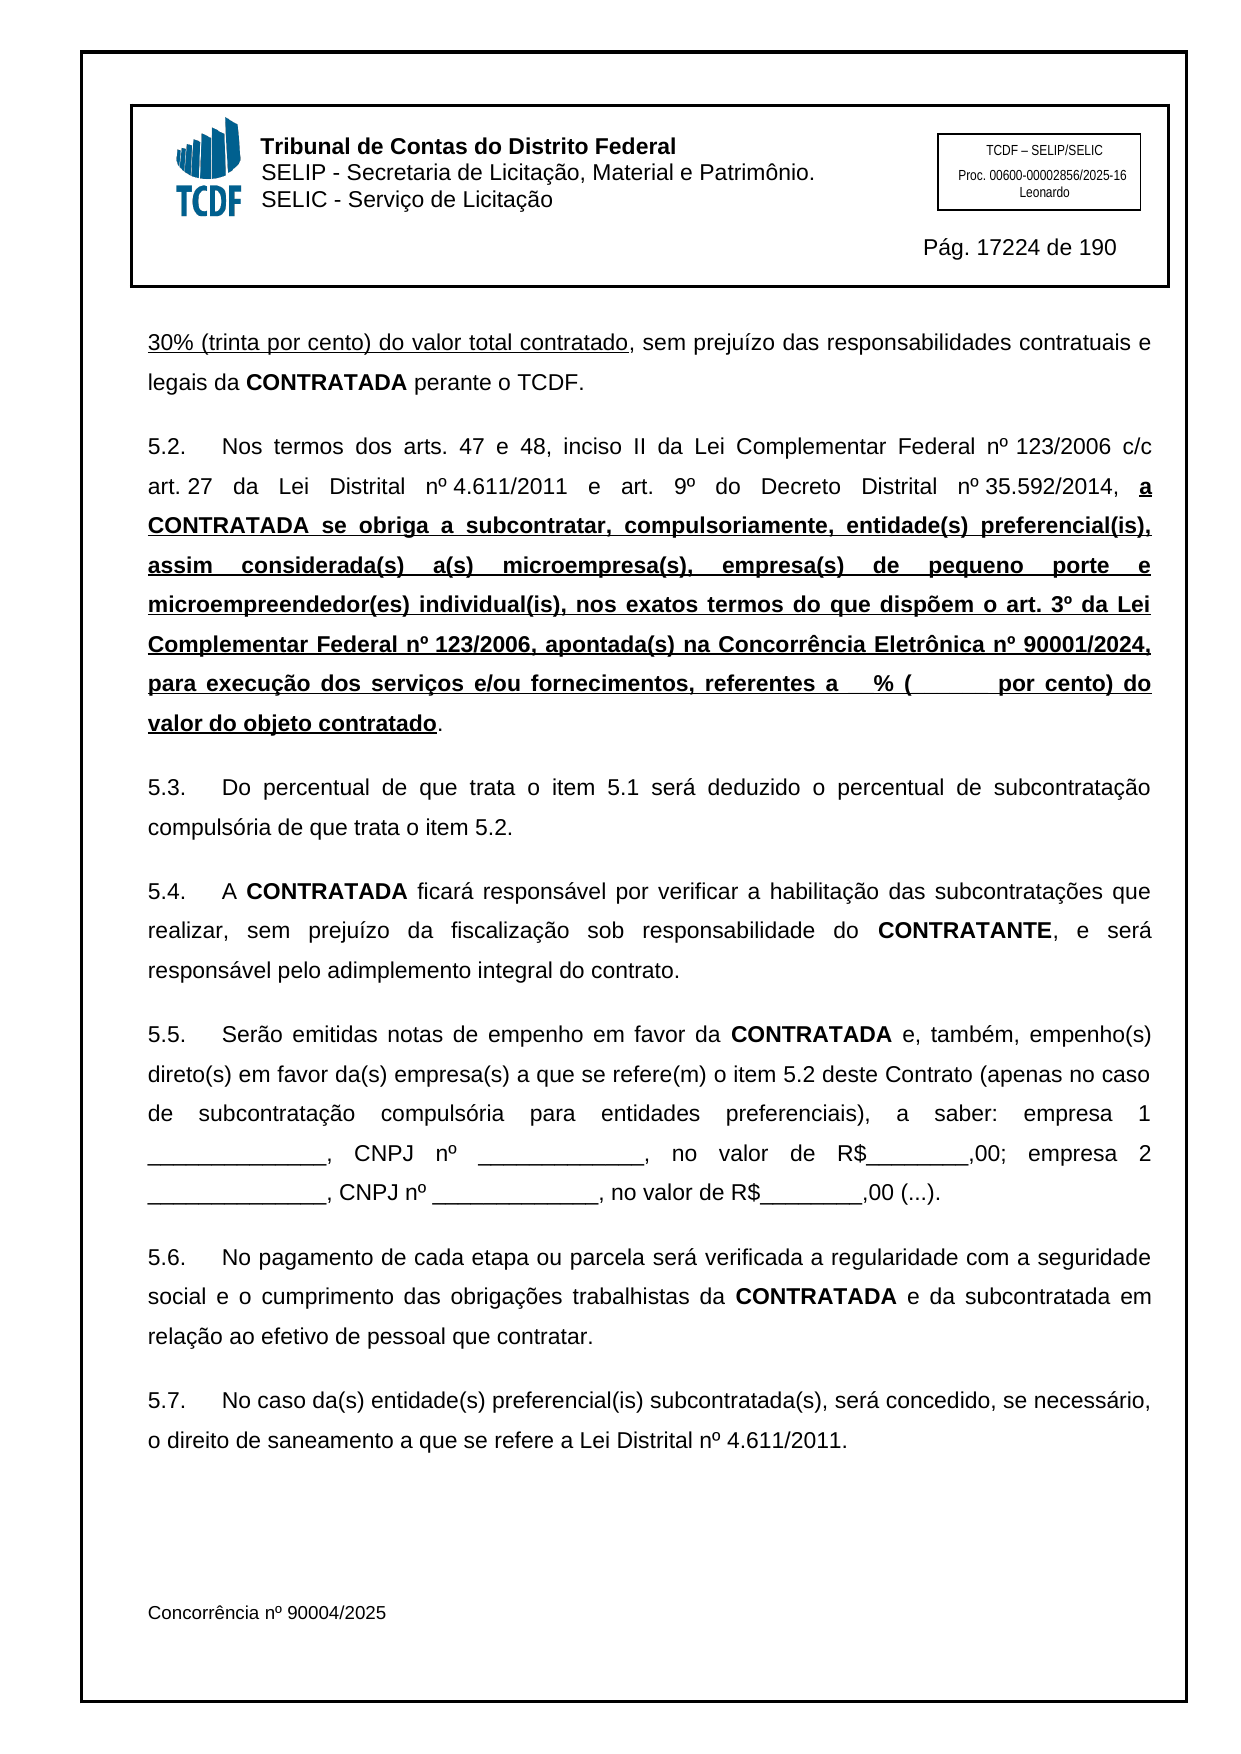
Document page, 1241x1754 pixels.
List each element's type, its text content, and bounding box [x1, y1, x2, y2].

text 5.2. Nos termos dos arts. 47 e 48, inciso II da Lei Complementar Federal nº 123/2006 c/c art. 27 da Lei Distrital nº 4.611/2011 e art. 9º do Decreto Distrital nº 35.592/2014, a CONTRATADA se obriga a subcontratar, compulsoriamente, entidade(s) preferencial(is), assim considerada(s) a(s) microempresa(s), empresa(s) de pequeno porte e microempreendedor(es) individual(is), nos exatos termos do que dispõem o art. 3º da Lei Complementar Federal nº 123/2006, apontada(s) na Concorrência Eletrônica nº 90001/2024, para execução dos serviços e/ou fornecimentos, referentes a __% (______ por cento) do valor do objeto contratado. [148, 536, 1152, 693]
text 5.4. A CONTRATADA ficará responsável por verificar a habilitação das subcontratações que realizar, sem prejuízo da fiscalização sob responsabilidade do CONTRATANTE, e será responsável pelo adimplemento integral do contrato. [148, 878, 1152, 983]
text 5.2. Nos termos dos arts. 47 e 48, inciso II da Lei Complementar Federal nº 123/2006 c/c art. 27 da Lei Distrital nº 4.611/2011 e art. 9º do Decreto Distrital nº 35.592/2014, a CONTRATADA se obriga a subcontratar, compulsoriamente, entidade(s) preferencial(is), assim considerada(s) a(s) microempresa(s), empresa(s) de pequeno porte e microempreendedor(es) individual(is), nos exatos termos do que dispõem o art. 3º da Lei Complementar Federal nº 123/2006, apontada(s) na Concorrência Eletrônica nº 90001/2024, para execução dos serviços e/ou fornecimentos, referentes a __% (______ por cento) do valor do objeto contratado. [148, 433, 1152, 535]
text 5.6. No pagamento de cada etapa ou parcela será verificada a regularidade com a seguridade social e o cumprimento das obrigações trabalhistas da contratada e da subcontratada em relação ao efetivo de pessoal que contratar. [148, 1244, 1152, 1349]
picture [166, 115, 242, 216]
picture [235, 192, 242, 216]
text 5.7. No caso da(s) entidade(s) preferencial(is) subcontratada(s), será concedido, se necessário, o direito de saneamento a que se refere a Lei Distrital nº 4.611/2011. [148, 1387, 1152, 1453]
text 5.3. Do percentual de que trata o item 5.1 será deduzido o percentual de subcontratação compulsória de que trata o item 5.2. [148, 774, 1152, 840]
text 5.5. Serão emitidas notas de empenho em favor da CONTRATADA e, também, empenho(s) direto(s) em favor da(s) empresa(s) a que se refere(m) o item 5.2 deste Contrato (apenas no caso de subcontratação compulsória para entidades preferenciais), a saber: empresa 1 ______________, CNPJ nº _____________, no valor de R$________,00; empresa 2 ______________, CNPJ nº _____________, no valor de R$________,00 (...). [148, 1021, 1152, 1206]
picture [216, 191, 221, 210]
text 5.2. Nos termos dos arts. 47 e 48, inciso II da Lei Complementar Federal nº 123/2006 c/c art. 27 da Lei Distrital nº 4.611/2011 e art. 9º do Decreto Distrital nº 35.592/2014, a CONTRATADA se obriga a subcontratar, compulsoriamente, entidade(s) preferencial(is), assim considerada(s) a(s) microempresa(s), empresa(s) de pequeno porte e microempreendedor(es) individual(is), nos exatos termos do que dispõem o art. 3º da Lei Complementar Federal nº 123/2006, apontada(s) na Concorrência Eletrônica nº 90001/2024, para execução dos serviços e/ou fornecimentos, referentes a __% (______ por cento) do valor do objeto contratado. [148, 694, 1152, 736]
